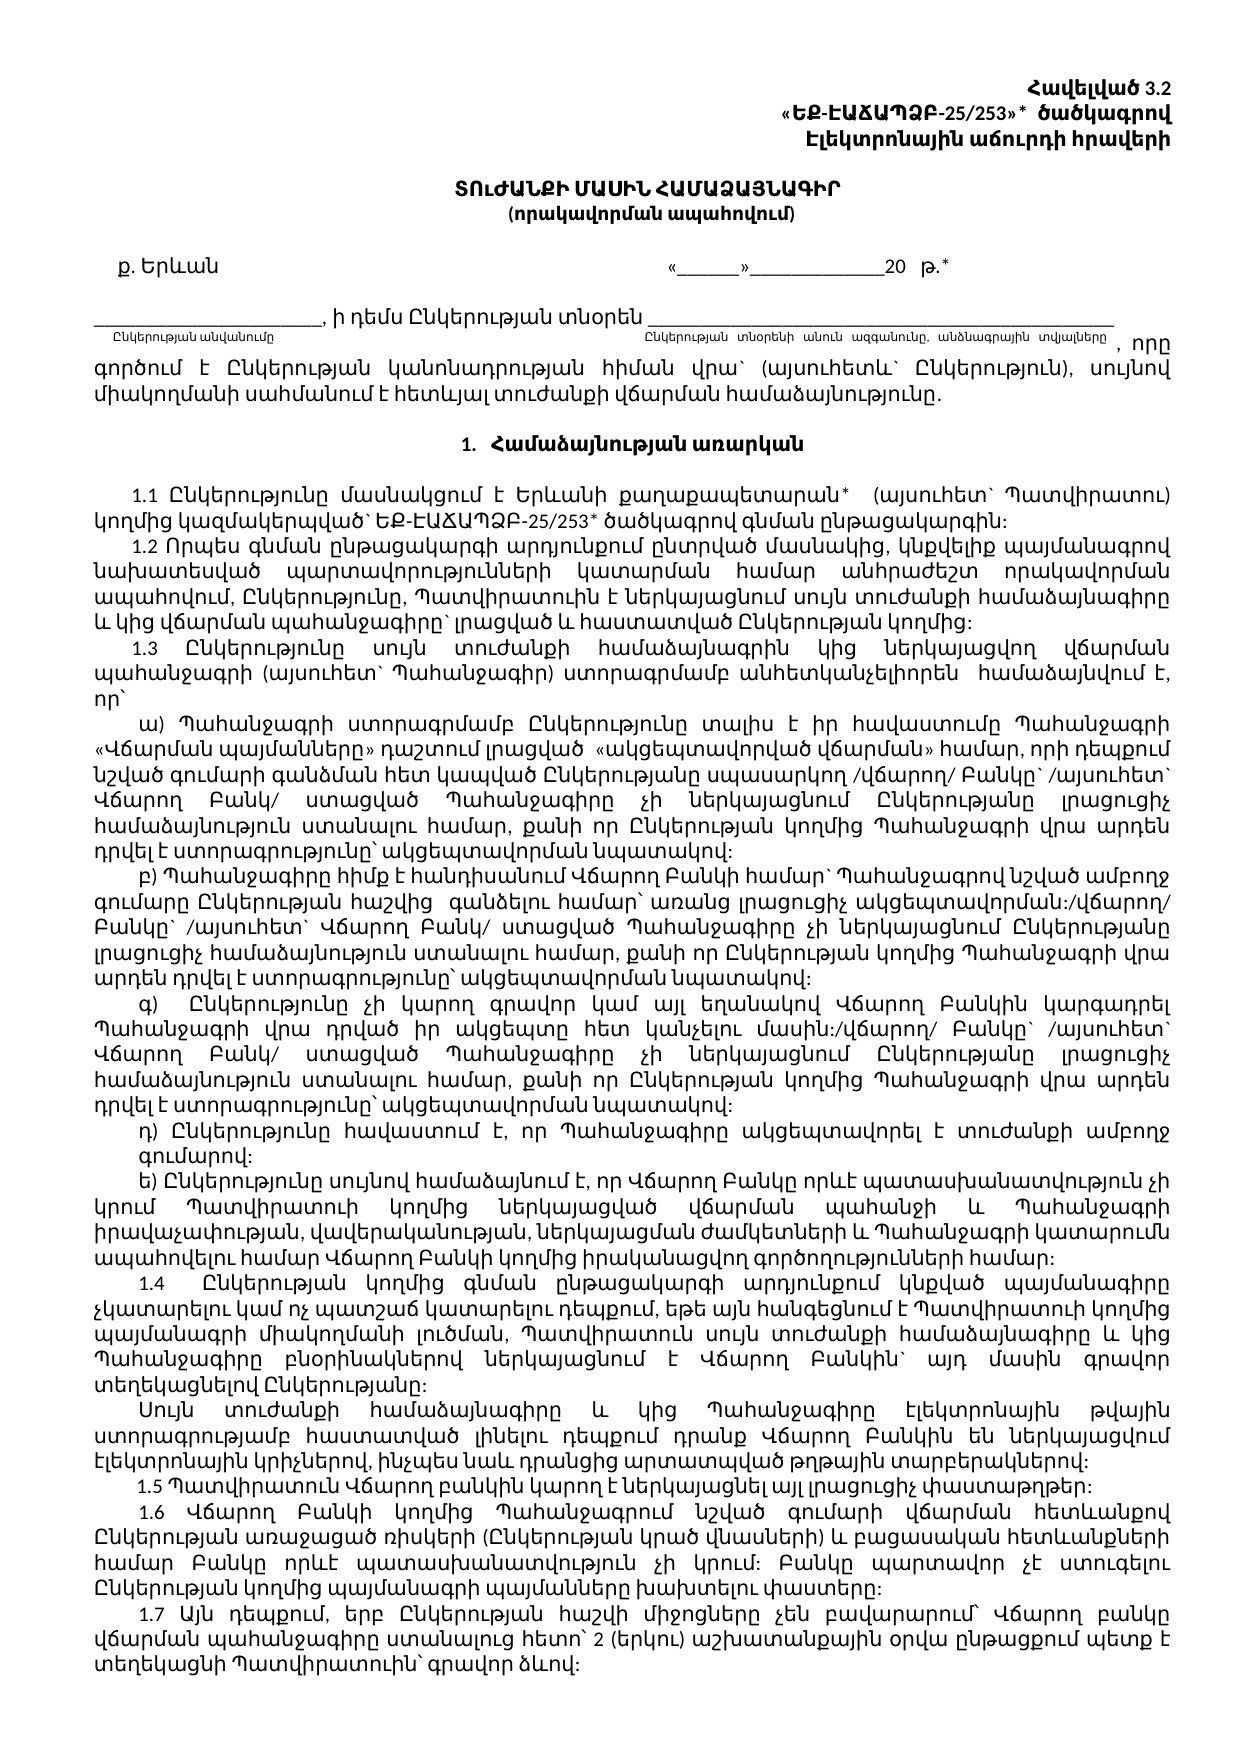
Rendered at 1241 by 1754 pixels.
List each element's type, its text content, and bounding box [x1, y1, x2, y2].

text 1.4 Ընկերության կողմից գնման ընթացակարգի արդյունքում կնքված պայմանագիրը չկատարելու կամ ոչ պատշաճ կատարելու դեպքում, եթե այն հանգեցնում է Պատվիրատուի կողմից պայմանագրի միակողմանի լուծման, Պատվիրատուն սույն տուժանքի համաձայնագիրը և կից Պահանջագիրը բնօրինակներով ներկայացնում է Վճարող Բանկին` այդ մասին գրավոր տեղեկացնելով Ընկերությանը: [94, 1270, 1171, 1397]
text գ) Ընկերությունը չի կարող գրավոր կամ այլ եղանակով Վճարող Բանկին կարգադրել Պահանջագրի վրա դրված իր ակցեպտը հետ կանչելու մասին:/վճարող/ Բանկը` /այսուհետ` Վճարող Բանկ/ ստացված Պահանջագիրը չի ներկայացնում Ընկերությանը լրացուցիչ համաձայնություն ստանալու համար, քանի որ Ընկերության կողմից Պահանջագրի վրա արդեն դրվել է ստորագրությունը՝ ակցեպտավորման նպատակով: [94, 991, 1171, 1118]
text (որակավորման ապահովում) [94, 202, 1171, 225]
text ք. Երևան «______»_____________20 թ.* [94, 254, 1171, 279]
text «ԵՔ-ԷԱՃԱՊՁԲ-25/253»* ծածկագրով [94, 100, 1171, 126]
text Էլեկտրոնային աճուրդի հրավերի [94, 126, 1171, 151]
text ______________________, ի դեմս Ընկերության տնօրեն _____________________________________________ [94, 304, 1171, 330]
text 1.7 Այն դեպքում, երբ Ընկերության հաշվի միջոցները չեն բավարարում՝ Վճարող բանկը վճարման պահանջագիրը ստանալուց հետո՝ 2 (երկու) աշխատանքային օրվա ընթացքում պետք է տեղեկացնի Պատվիրատուին՝ գրավոր ձևով: [94, 1601, 1171, 1677]
text 1.1 Ընկերությունը մասնակցում է Երևանի քաղաքապետարան* (այսուհետ` Պատվիրատու) կողմից կազմակերպված` ԵՔ-ԷԱՃԱՊՁԲ-25/253* ծածկագրով գնման ընթացակարգին: [94, 482, 1171, 533]
text 1.5 Պատվիրատուն Վճարող բանկին կարող է ներկայացնել այլ լրացուցիչ փաստաթղթեր: [94, 1474, 1171, 1499]
text ՏՈւԺԱՆՔԻ ՄԱՍԻՆ ՀԱՄԱՁԱՅՆԱԳԻՐ [94, 177, 1171, 202]
text դ) Ընկերությունը հավաստում է, որ Պահանջագիրը ակցեպտավորել է տուժանքի ամբողջ գումարով: [138, 1118, 1171, 1169]
text 1.6 Վճարող Բանկի կողմից Պահանջագրում նշված գումարի վճարման հետևանքով Ընկերության առաջացած ռիսկերի (Ընկերության կրած վնասների) և բացասական հետևանքների համար Բանկը որևէ պատասխանատվություն չի կրում: Բանկը պարտավոր չէ ստուգելու Ընկերության կողմից պայմանագրի պայմանները խախտելու փաստերը: [94, 1499, 1171, 1601]
text 1.2 Որպես գնման ընթացակարգի արդյունքում ընտրված մասնակից, կնքվելիք պայմանագրով նախատեսված պարտավորությունների կատարման համար անհրաժեշտ որակավորման ապահովում, Ընկերությունը, Պատվիրատուին է ներկայացնում սույն տուժանքի համաձայնագիրը և կից վճարման պահանջագիրը` լրացված և հաստատված Ընկերության կողմից: [94, 533, 1171, 635]
text Ընկերության անվանումը Ընկերության տնօրենի անուն ազգանունը, անձնագրային տվյալները , որը գործում է Ընկերության կանոնադրության հիման վրա` (այսուհետև` Ընկերություն), սույնով միակողմանի սահմանում է հետևյալ տուժանքի վճարման համաձայնությունը. [94, 330, 1171, 406]
text Սույն տուժանքի համաձայնագիրը և կից Պահանջագիրը էլեկտրոնային թվային ստորագրությամբ հաստատված լինելու դեպքում դրանք Վճարող Բանկին են ներկայացվում էլեկտրոնային կրիչներով, ինչպես նաև դրանցից արտատպված թղթային տարբերակներով: [94, 1397, 1171, 1474]
text 1.3 Ընկերությունը սույն տուժանքի համաձայնագրին կից ներկայացվող վճարման պահանջագրի (այսուհետ` Պահանջագիր) ստորագրմամբ անհետկանչելիորեն համաձայնվում է, որ՝ [94, 635, 1171, 711]
text ե) Ընկերությունը սույնով համաձայնում է, որ Վճարող Բանկը որևէ պատասխանատվություն չի կրում Պատվիրատուի կողմից ներկայացված վճարման պահանջի և Պահանջագրի իրավաչափության, վավերականության, ներկայացման ժամկետների և Պահանջագրի կատարումն ապահովելու համար Վճարող Բանկի կողմից իրականացվող գործողությունների համար: [94, 1169, 1171, 1270]
text Հավելված 3.2 [94, 75, 1171, 100]
text ա) Պահանջագրի ստորագրմամբ Ընկերությունը տալիս է իր հավաստումը Պահանջագրի «Վճարման պայմանները» դաշտում լրացված «ակցեպտավորված վճարման» համար, որի դեպքում նշված գումարի գանձման հետ կապված Ընկերությանը սպասարկող /վճարող/ Բանկը` /այսուհետ` Վճարող Բանկ/ ստացված Պահանջագիրը չի ներկայացնում Ընկերությանը լրացուցիչ համաձայնություն ստանալու համար, քանի որ Ընկերության կողմից Պահանջագրի վրա արդեն դրվել է ստորագրությունը՝ ակցեպտավորման նպատակով: [94, 711, 1171, 864]
text 1. Համաձայնության առարկան [94, 432, 1171, 457]
text բ) Պահանջագիրը հիմք է հանդիսանում Վճարող Բանկի համար` Պահանջագրով նշված ամբողջ գումարը Ընկերության հաշվից գանձելու համար՝ առանց լրացուցիչ ակցեպտավորման:/վճարող/ Բանկը` /այսուհետ` Վճարող Բանկ/ ստացված Պահանջագիրը չի ներկայացնում Ընկերությանը լրացուցիչ համաձայնություն ստանալու համար, քանի որ Ընկերության կողմից Պահանջագրի վրա արդեն դրվել է ստորագրությունը՝ ակցեպտավորման նպատակով: [94, 864, 1171, 991]
